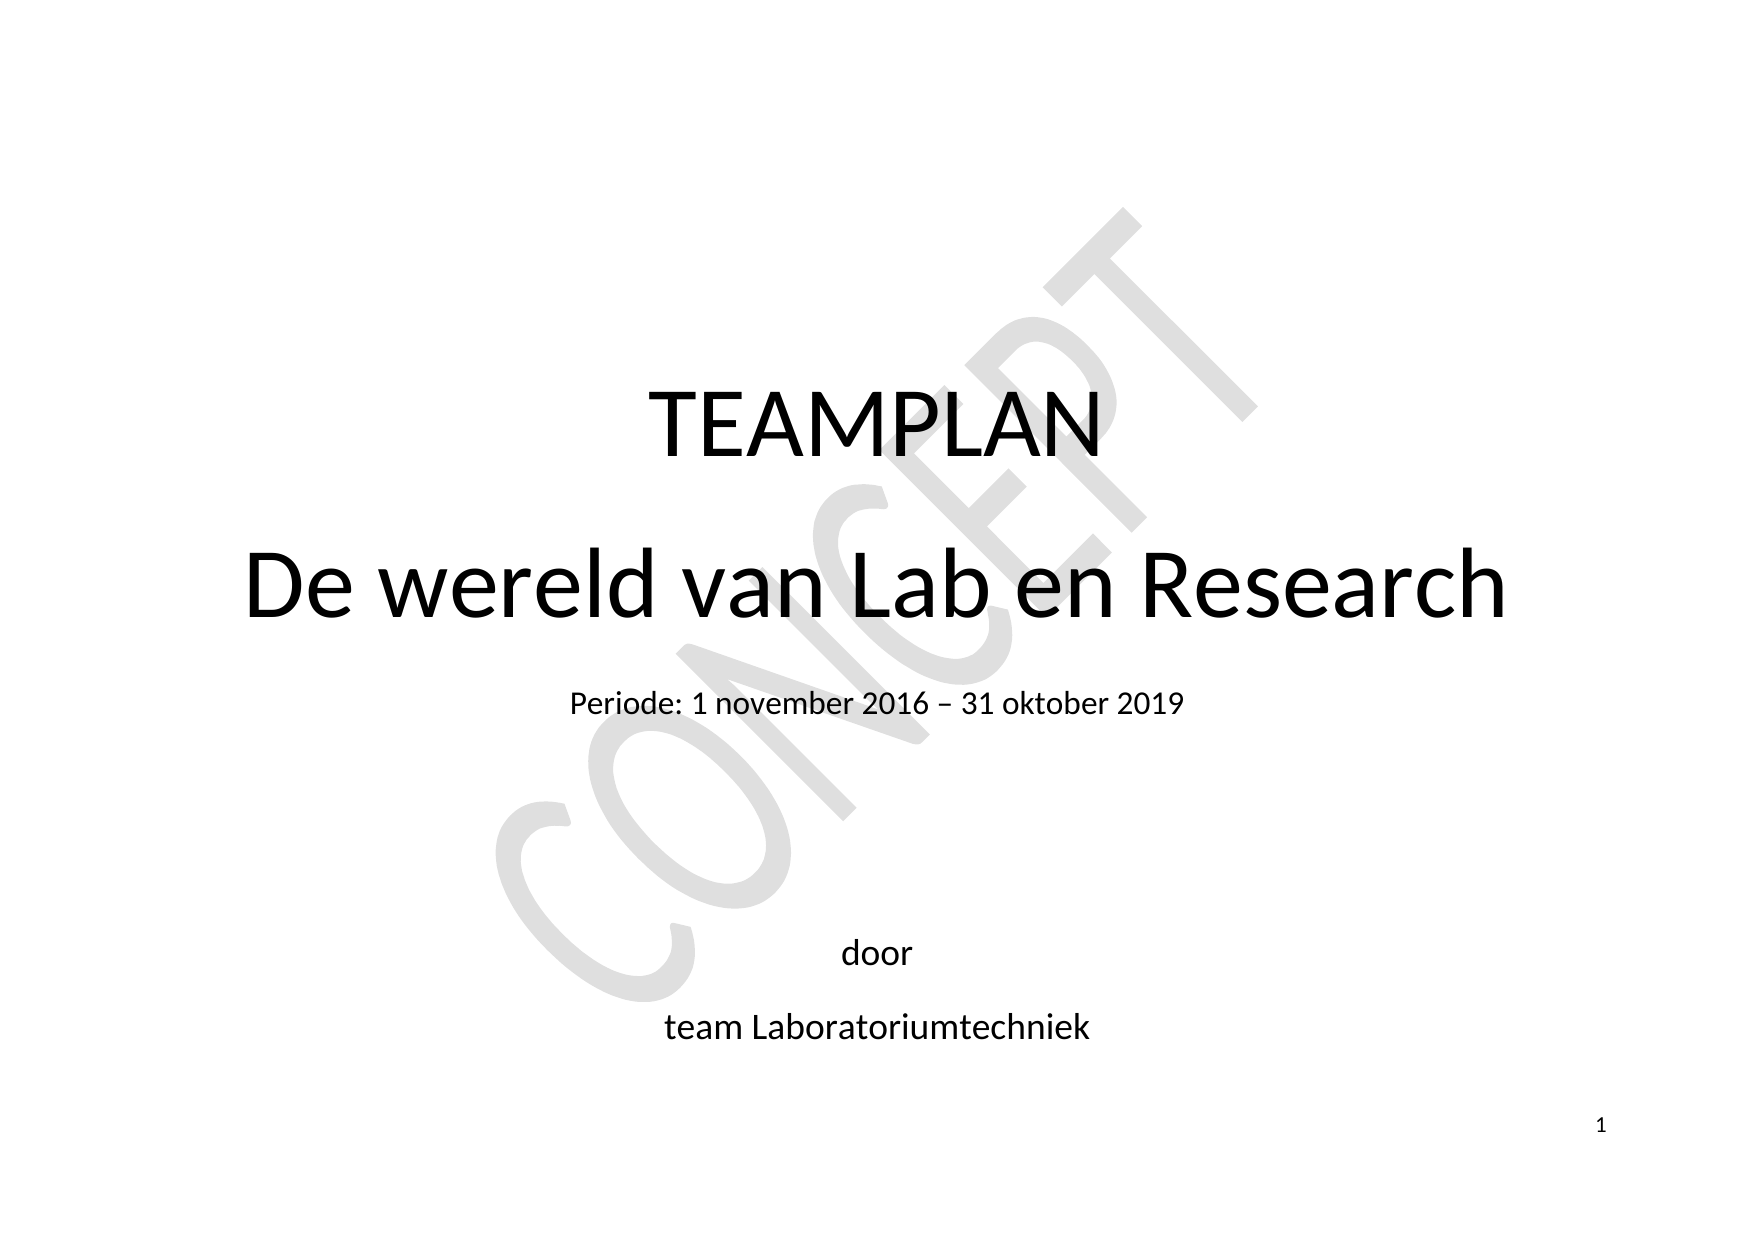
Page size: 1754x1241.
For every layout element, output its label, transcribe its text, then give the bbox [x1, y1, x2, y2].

text team Laboratoriumtechniek [148, 1003, 1606, 1048]
text TEAMPLAN [148, 360, 1606, 482]
text De wereld van Lab en Research [148, 521, 1606, 643]
text Periode: 1 november 2016 – 31 oktober 2019 [148, 682, 1606, 723]
text door [148, 929, 1606, 975]
